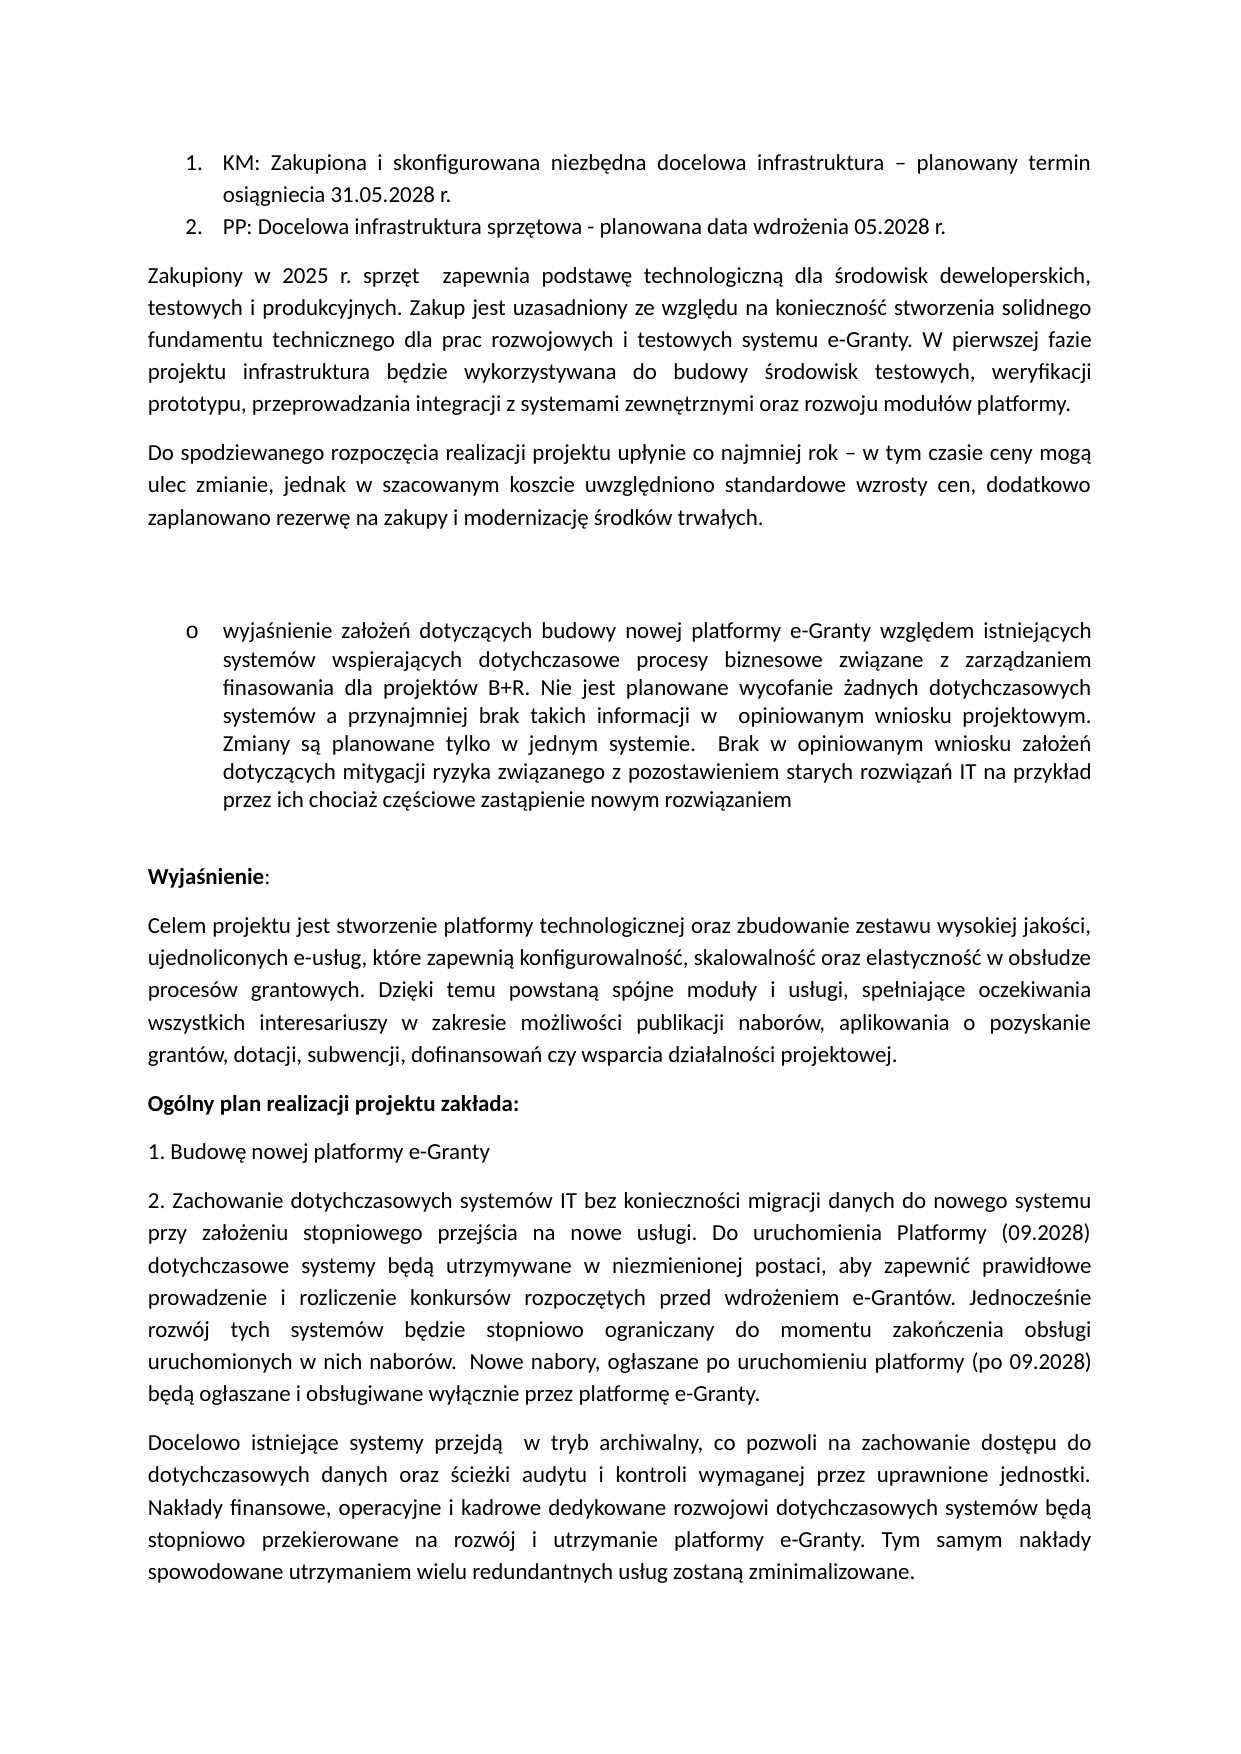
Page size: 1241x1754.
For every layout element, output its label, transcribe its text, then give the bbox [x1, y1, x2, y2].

text 2. Zachowanie dotychczasowych systemów IT bez konieczności migracji danych do nowego systemu przy założeniu stopniowego przejścia na nowe usługi. Do uruchomienia Platformy (09.2028) dotychczasowe systemy będą utrzymywane w niezmienionej postaci, aby zapewnić prawidłowe prowadzenie i rozliczenie konkursów rozpoczętych przed wdrożeniem e-Grantów. Jednocześnie rozwój tych systemów będzie stopniowo ograniczany do momentu zakończenia obsługi uruchomionych w nich naborów. Nowe nabory, ogłaszane po uruchomieniu platformy (po 09.2028) będą ogłaszane i obsługiwane wyłącznie przez platformę e-Granty. [148, 1186, 1093, 1407]
text 1. Budowę nowej platformy e-Granty [148, 1137, 1093, 1166]
text Celem projektu jest stworzenie platformy technologicznej oraz zbudowanie zestawu wysokiej jakości, ujednoliconych e-usług, które zapewnią konfigurowalność, skalowalność oraz elastyczność w obsłudze procesów grantowych. Dzięki temu powstaną spójne moduły i usługi, spełniające oczekiwania wszystkich interesariuszy w zakresie możliwości publikacji naborów, aplikowania o pozyskanie grantów, dotacji, subwencji, dofinansowań czy wsparcia działalności projektowej. [148, 911, 1093, 1068]
text Wyjaśnienie: [148, 862, 1093, 890]
list wyjaśnienie założeń dotyczących budowy nowej platformy e-Granty względem istniejących systemów wspierających dotychczasowe procesy biznesowe związane z zarządzaniem finasowania dla projektów B+R. Nie jest planowane wycofanie żadnych dotychczasowych systemów a przynajmniej brak takich informacji w opiniowanym wniosku projektowym. Zmiany są planowane tylko w jednym systemie. Brak w opiniowanym wniosku założeń dotyczących mitygacji ryzyka związanego z pozostawieniem starych rozwiązań IT na przykład przez ich chociaż częściowe zastąpienie nowym rozwiązaniem [185, 616, 1093, 813]
text Zakupiony w 2025 r. sprzęt zapewnia podstawę technologiczną dla środowisk deweloperskich, testowych i produkcyjnych. Zakup jest uzasadniony ze względu na konieczność stworzenia solidnego fundamentu technicznego dla prac rozwojowych i testowych systemu e-Granty. W pierwszej fazie projektu infrastruktura będzie wykorzystywana do budowy środowisk testowych, weryfikacji prototypu, przeprowadzania integracji z systemami zewnętrznymi oraz rozwoju modułów platformy. [148, 261, 1093, 418]
list KM: Zakupiona i skonfigurowana niezbędna docelowa infrastruktura – planowany termin osiągniecia 31.05.2028 r. [185, 148, 1093, 208]
list PP: Docelowa infrastruktura sprzętowa - planowana data wdrożenia 05.2028 r. [185, 212, 1093, 240]
text Docelowo istniejące systemy przejdą w tryb archiwalny, co pozwoli na zachowanie dostępu do dotychczasowych danych oraz ścieżki audytu i kontroli wymaganej przez uprawnione jednostki. Nakłady finansowe, operacyjne i kadrowe dedykowane rozwojowi dotychczasowych systemów będą stopniowo przekierowane na rozwój i utrzymanie platformy e-Granty. Tym samym nakłady spowodowane utrzymaniem wielu redundantnych usług zostaną zminimalizowane. [148, 1428, 1093, 1585]
text Do spodziewanego rozpoczęcia realizacji projektu upłynie co najmniej rok – w tym czasie ceny mogą ulec zmianie, jednak w szacowanym koszcie uwzględniono standardowe wzrosty cen, dodatkowo zaplanowano rezerwę na zakupy i modernizację środków trwałych. [148, 438, 1093, 531]
text Ogólny plan realizacji projektu zakłada: [148, 1089, 1093, 1117]
